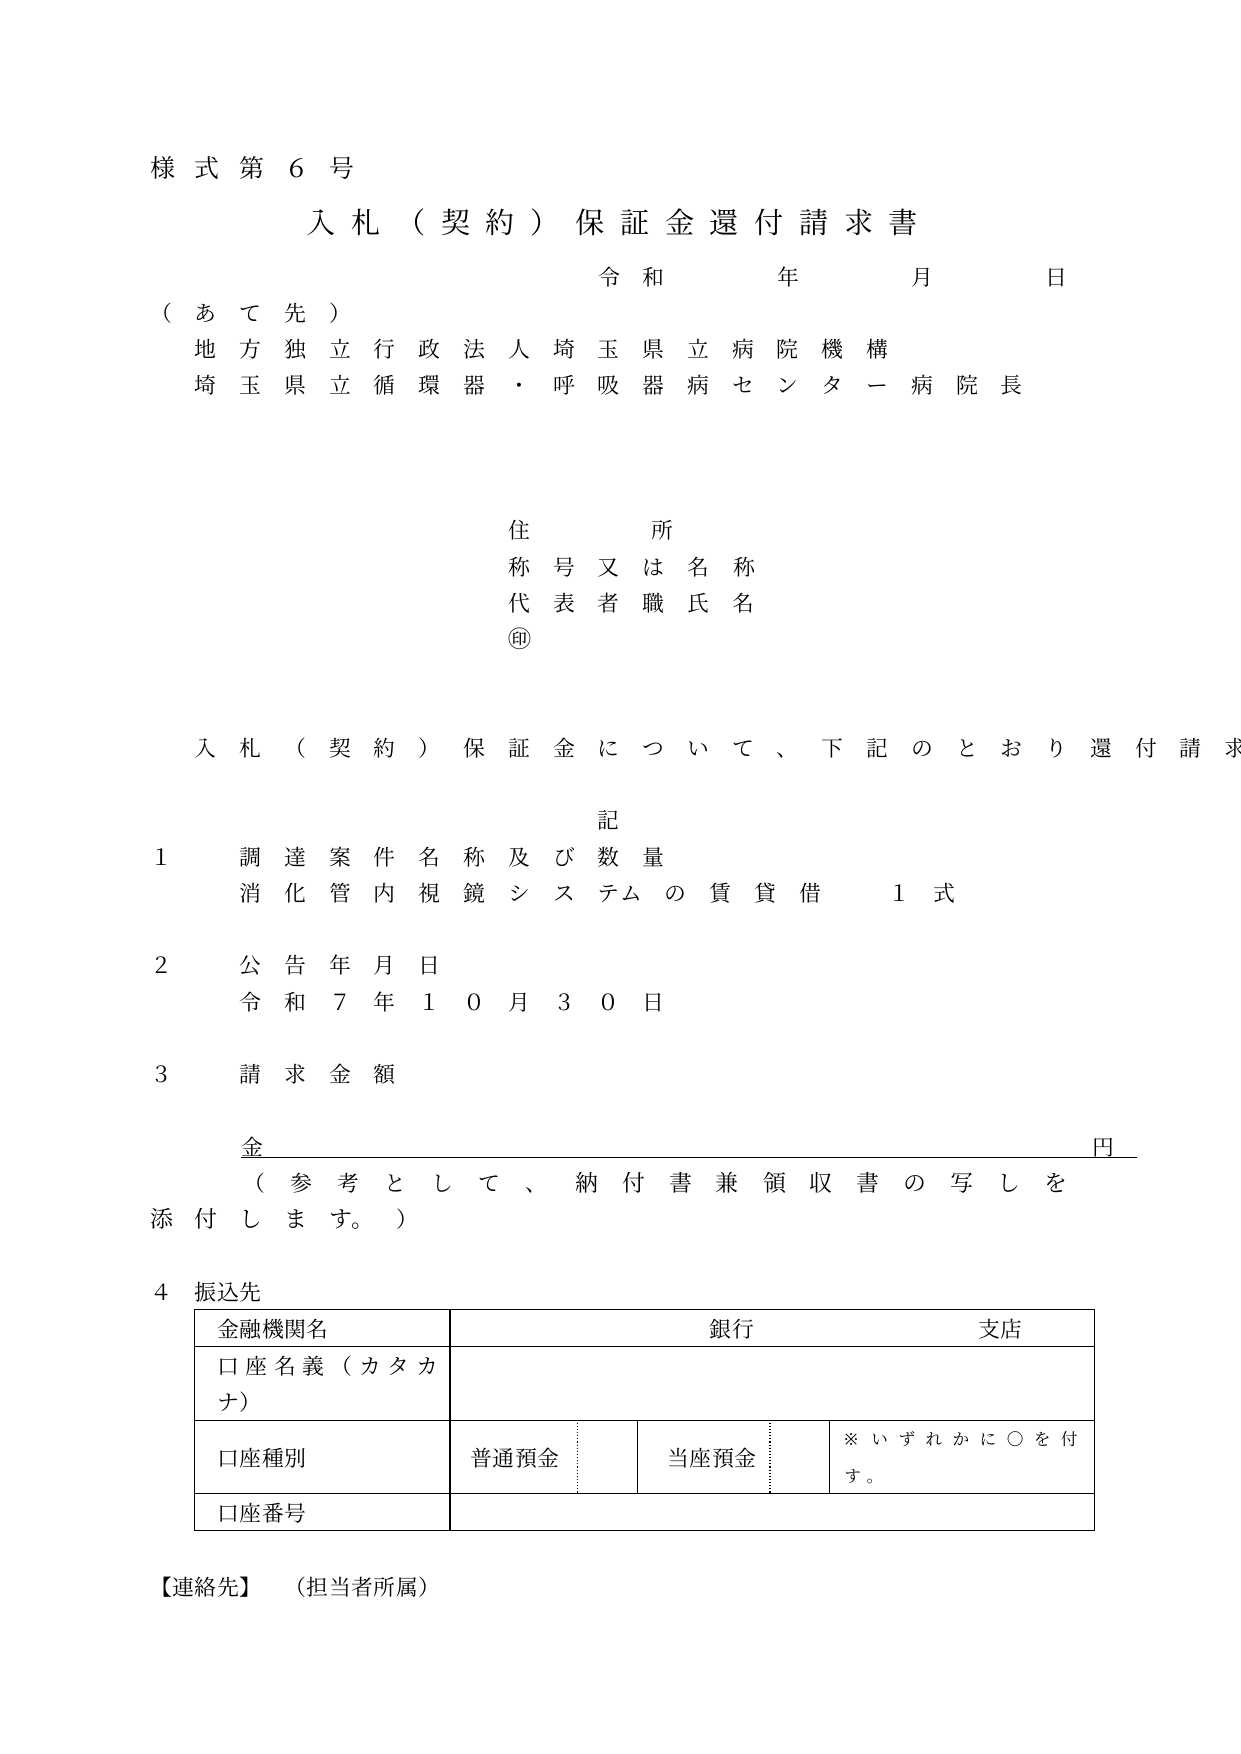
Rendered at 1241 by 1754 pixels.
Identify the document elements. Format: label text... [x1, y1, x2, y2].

table_cell ※いずれかに〇を付す。 [830, 1421, 1094, 1493]
text （あて先） [150, 294, 1090, 330]
table_cell [451, 1347, 1094, 1419]
text 令和７年１０月３０日 [150, 982, 1090, 1019]
table_cell 口座種別 [195, 1421, 449, 1493]
table_cell 普通預金 [451, 1421, 578, 1493]
table_header 銀行 支店 [451, 1310, 1094, 1346]
text 称号又は名称 [504, 547, 1090, 584]
text 消化管内視鏡システムの賃貸借 １式 [150, 874, 1090, 910]
table_cell 当座預金 [638, 1421, 770, 1493]
text 地方独立行政法人埼玉県立病院機構 [150, 330, 1090, 366]
text １ 調達案件名称及び数量 [150, 837, 1090, 874]
table_cell 口座名義（カタカナ） [195, 1347, 449, 1419]
table_cell 口座番号 [195, 1494, 449, 1530]
text ２ 公告年月日 [150, 946, 1090, 982]
table_cell [770, 1421, 829, 1493]
text 金 円 [150, 1127, 1090, 1164]
text 代表者職氏名 ㊞ [504, 584, 1090, 656]
table_cell [451, 1494, 1094, 1530]
text 住 所 [504, 511, 1090, 547]
text （参考として、納付書兼領収書の写しを添付します。） [150, 1164, 1090, 1236]
text 埼玉県立循環器・呼吸器病センター病院長 [150, 366, 1090, 402]
text 記 [150, 801, 1090, 837]
text 入札（契約）保証金について、下記のとおり還付請求します。 [150, 729, 1090, 765]
text 令和 年 月 日 [150, 257, 1090, 294]
text ３ 請求金額 [150, 1055, 1090, 1091]
table_header 金融機関名 [195, 1310, 449, 1346]
text 様式第６号 [150, 149, 1090, 185]
text 【連絡先】 （担当者所属） [150, 1568, 1090, 1604]
text ４ 振込先 [150, 1272, 1090, 1309]
text 入札（契約）保証金還付請求書 [150, 185, 1090, 257]
table_cell [578, 1421, 637, 1493]
